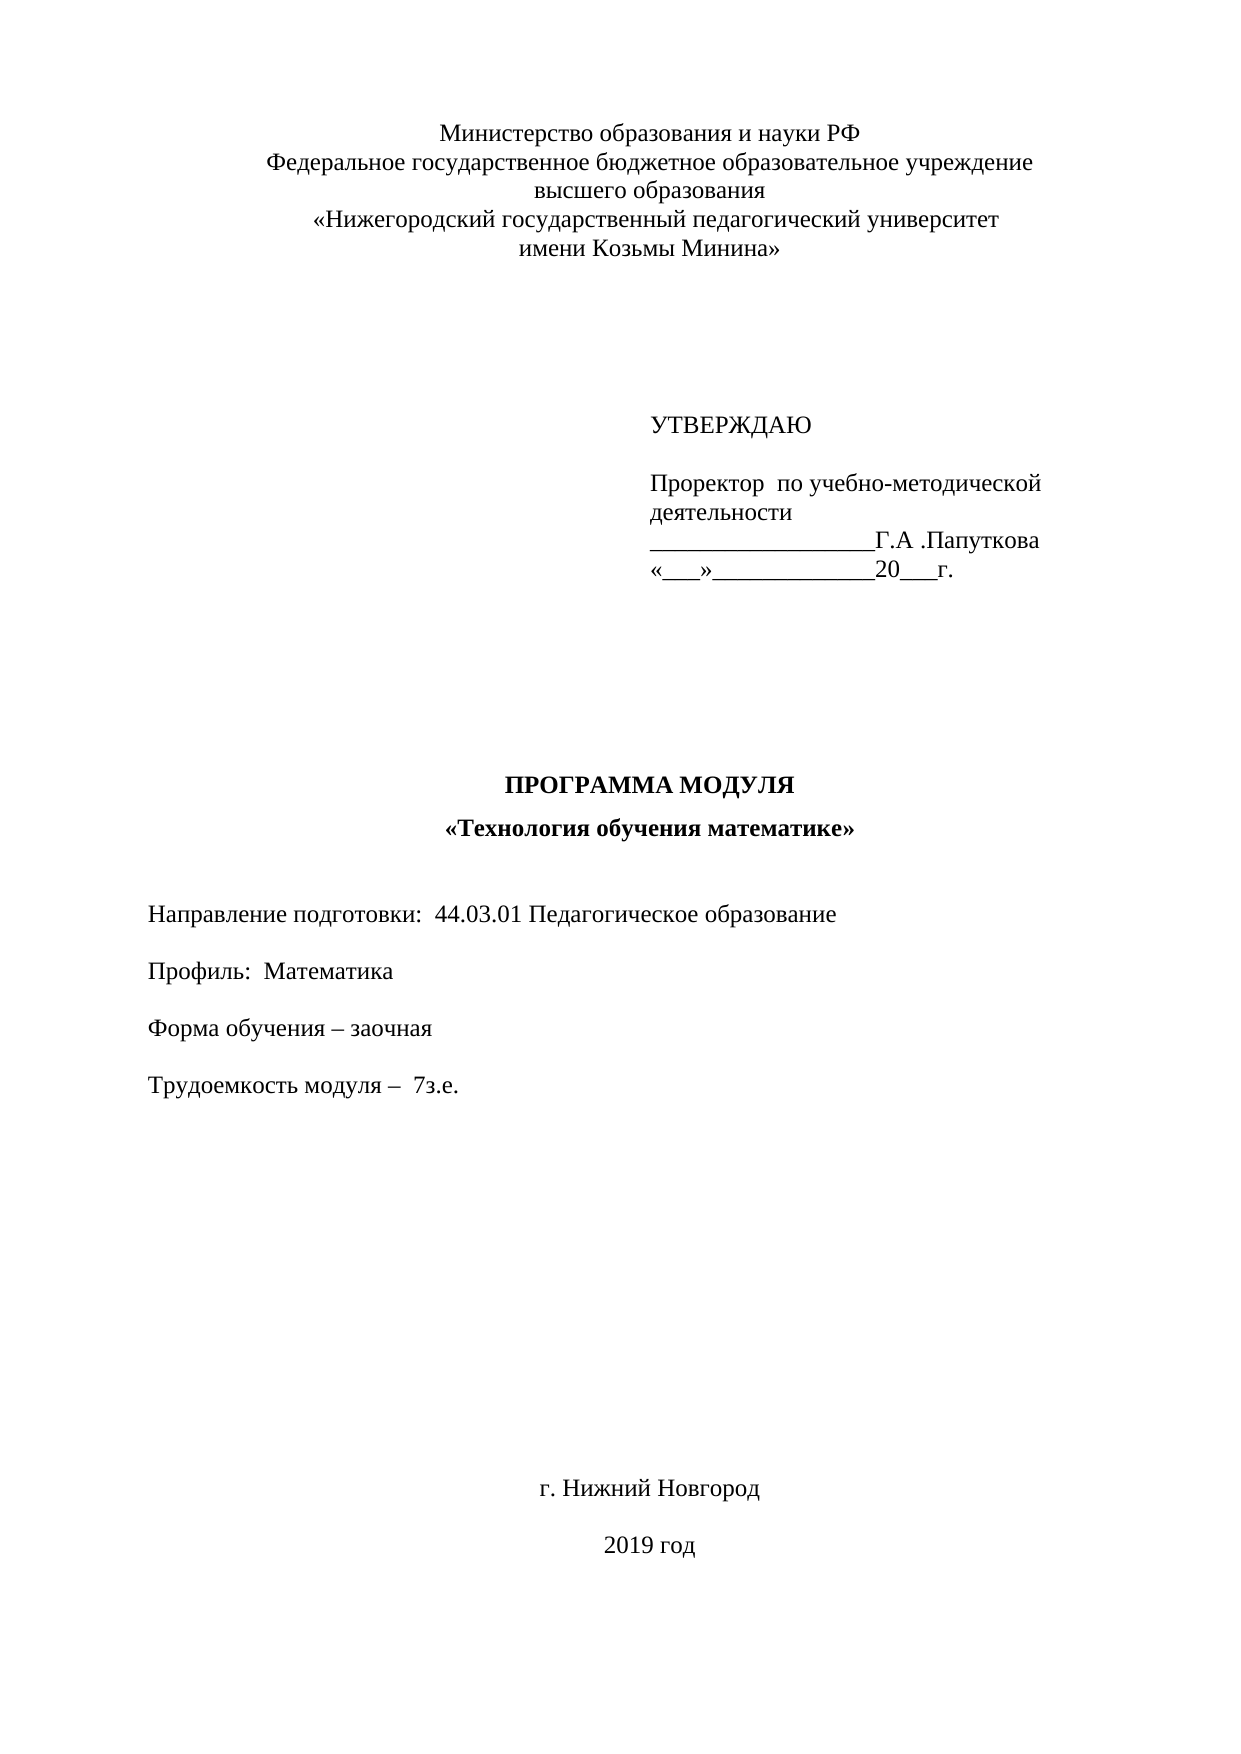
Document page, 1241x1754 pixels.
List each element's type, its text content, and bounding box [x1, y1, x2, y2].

text __________________Г.А .Папуткова [148, 525, 1152, 554]
text имени Козьмы Минина» [148, 233, 1152, 262]
text высшего образования [148, 176, 1152, 204]
text г. Нижний Новгород [148, 1473, 1152, 1501]
text 2019 год [148, 1530, 1152, 1559]
text Федеральное государственное бюджетное образовательное учреждение [148, 147, 1152, 176]
text Проректор по учебно-методической деятельности [650, 468, 1152, 525]
text Направление подготовки: 44.03.01 Педагогическое образование [148, 899, 1152, 928]
text «Технология обучения математике» [148, 813, 1152, 842]
text УТВЕРЖДАЮ [502, 410, 1152, 439]
text «___»_____________20___г. [650, 554, 1152, 583]
text «Нижегородский государственный педагогический университет [148, 204, 1152, 233]
text Профиль: Математика [148, 956, 1152, 985]
text Форма обучения – заочная [148, 1013, 1152, 1041]
text Министерство образования и науки РФ [148, 118, 1152, 147]
text программа модуля [148, 770, 1152, 798]
text Трудоемкость модуля – 7з.е. [148, 1070, 1152, 1099]
